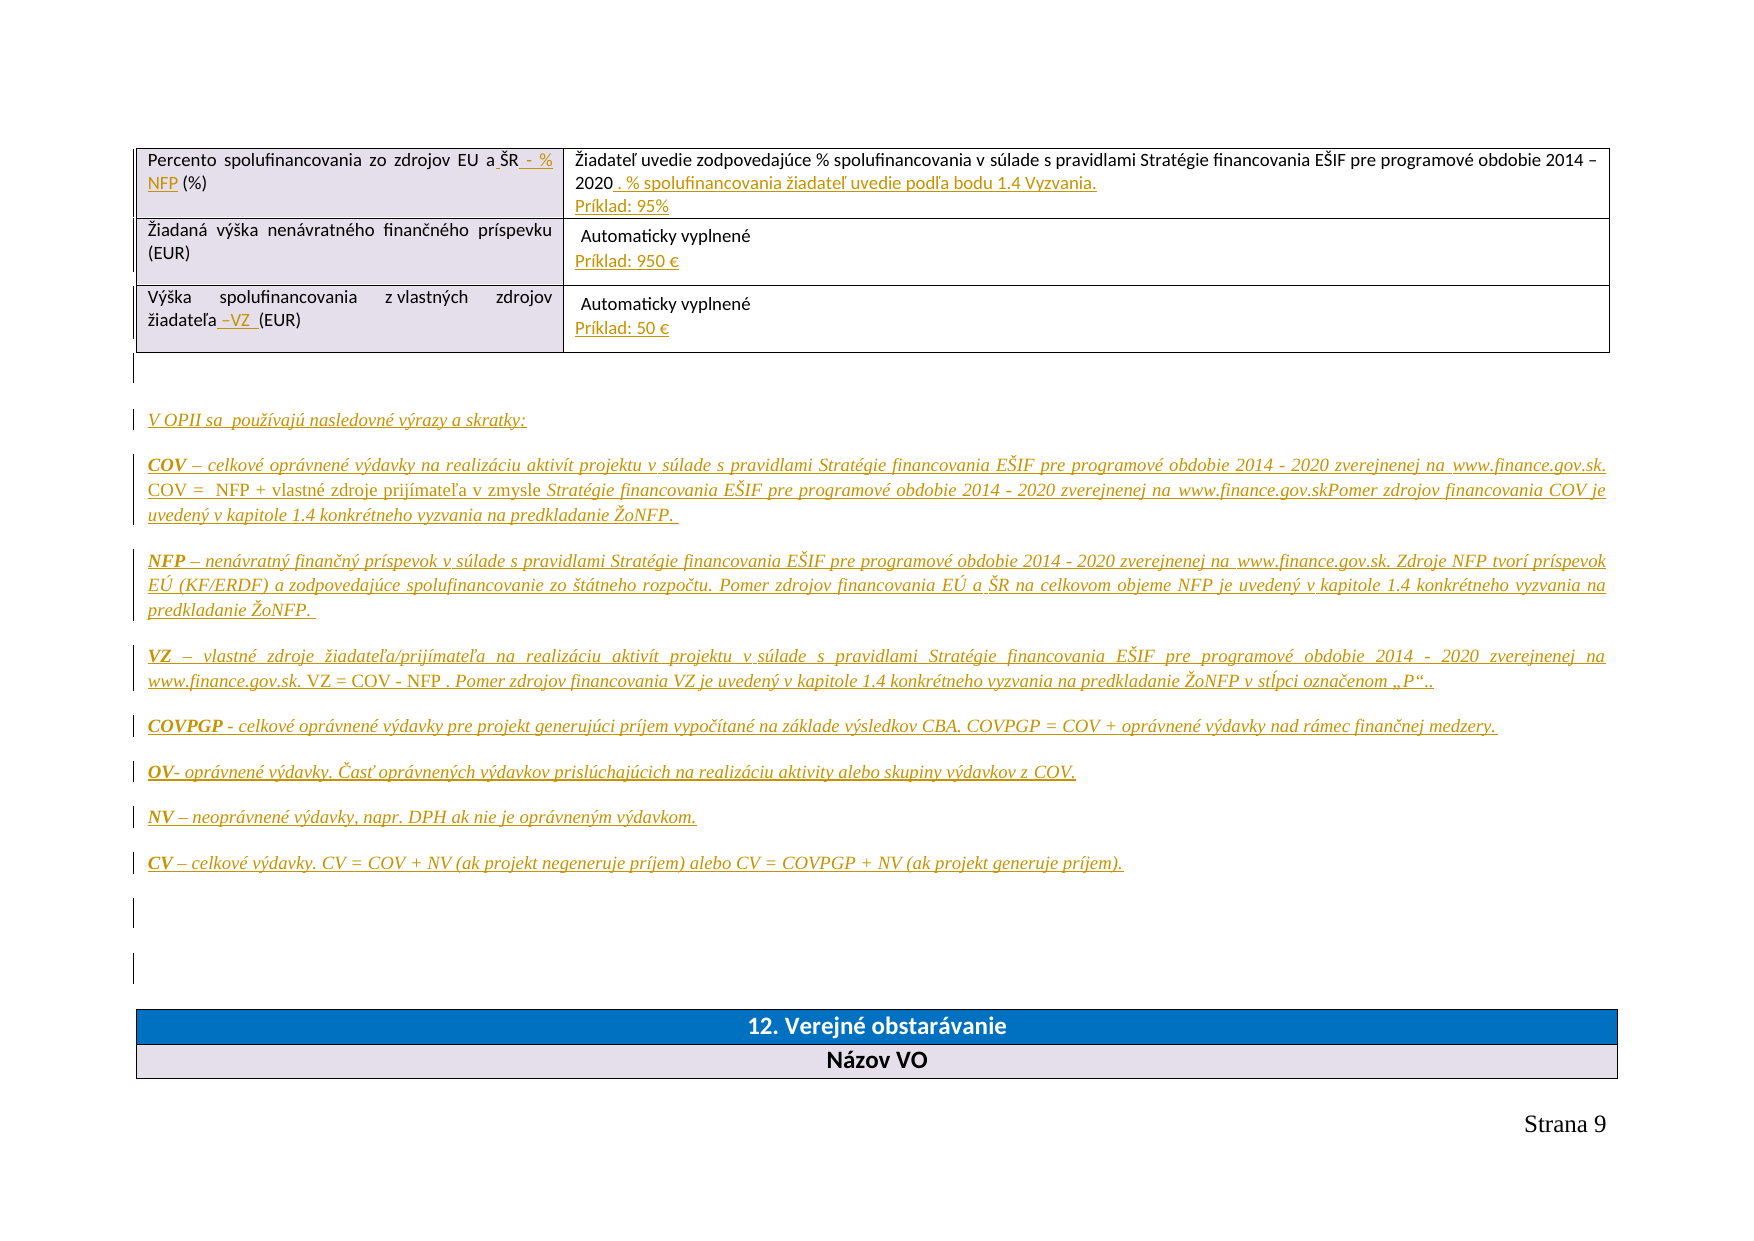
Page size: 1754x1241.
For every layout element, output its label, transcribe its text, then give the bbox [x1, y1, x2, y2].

table_cell Výška spolufinancovania z vlastných zdrojov žiadateľa(EUR) [137, 286, 563, 352]
table_cell Automaticky vyplnené [564, 219, 1609, 284]
table_cell Názov VO [137, 1045, 1617, 1078]
table_cell Automaticky vyplnené [564, 286, 1609, 352]
table_cell Percento spolufinancovania zo zdrojov EU aŠR (%) [137, 149, 563, 217]
table_cell Žiadateľ uvedie zodpovedajúce % spolufinancovania v súlade s pravidlami Stratégie financovania EŠIF pre programové obdobie 2014 – 2020 [564, 149, 1609, 217]
table_cell Žiadaná výška nenávratného finančného príspevku (EUR) [137, 219, 563, 284]
table_header 12. Verejné obstarávanie [137, 1010, 1617, 1044]
